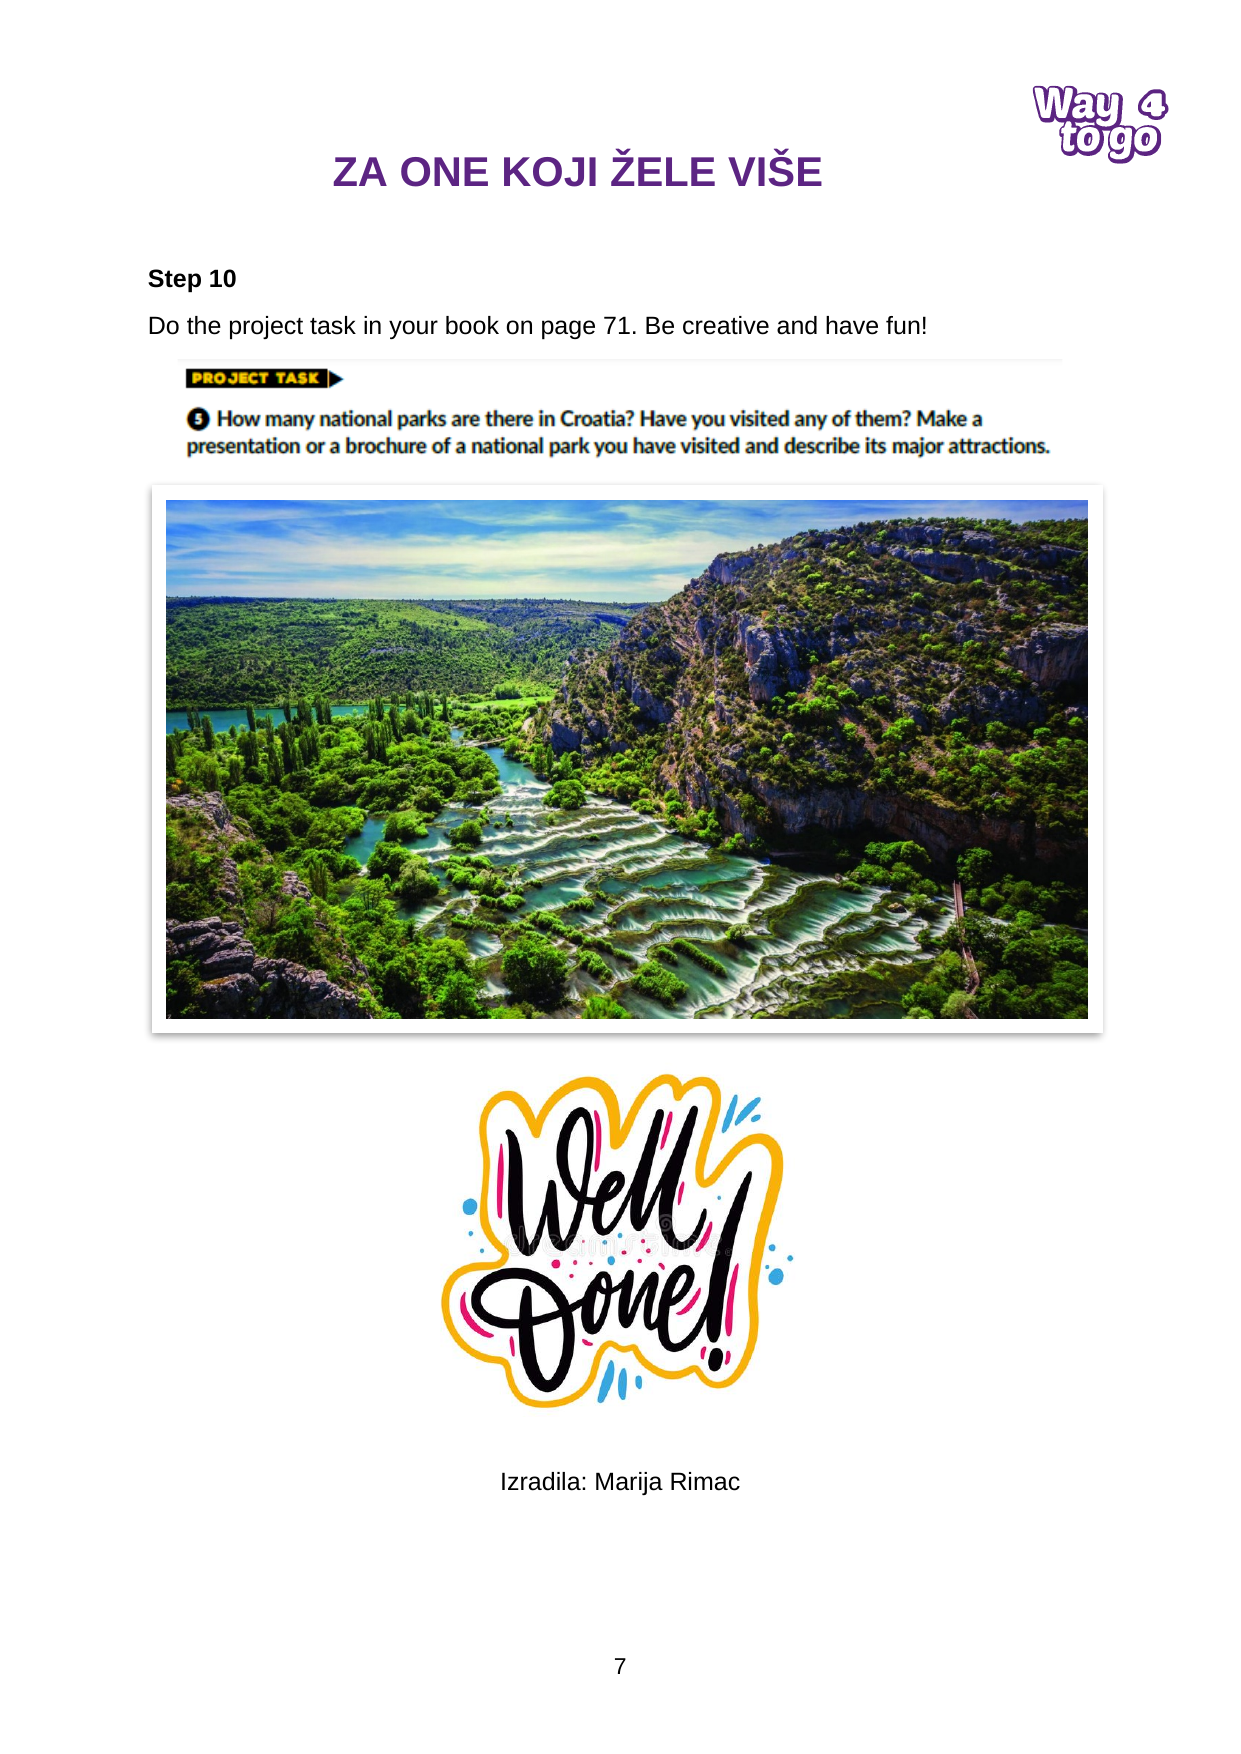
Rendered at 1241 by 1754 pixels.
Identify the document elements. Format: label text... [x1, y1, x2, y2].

picture [1026, 78, 1176, 169]
picture [177, 359, 1063, 479]
text Izradila: Marija Rimac [148, 1436, 1093, 1496]
picture [430, 1062, 810, 1417]
text Step 10 [148, 264, 1093, 292]
text Do the project task in your book on page 71. Be creative and have fun! [148, 311, 1093, 340]
text ZA ONE KOJI ŽELE VIŠE [148, 148, 1093, 196]
picture [166, 500, 1088, 1019]
